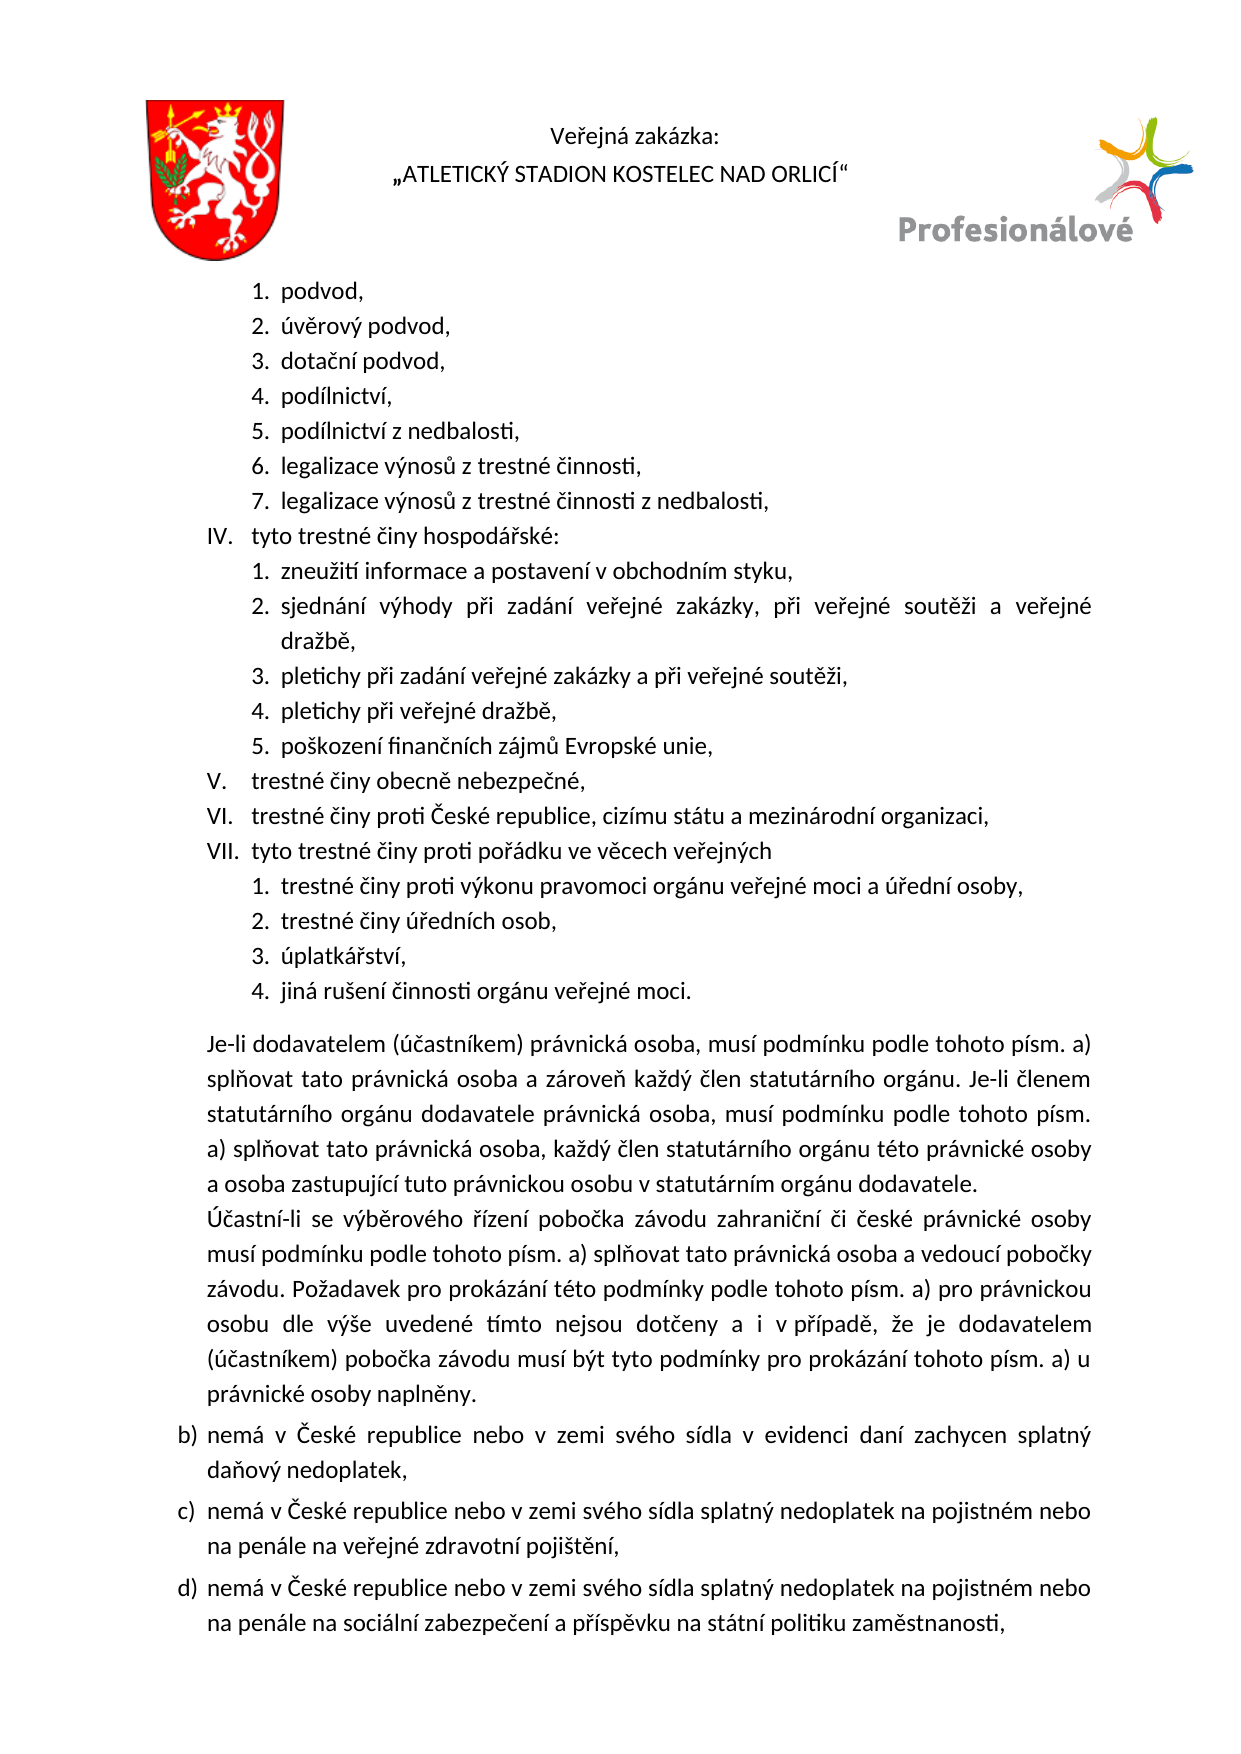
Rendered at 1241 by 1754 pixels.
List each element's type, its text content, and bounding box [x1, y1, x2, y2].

picture [876, 100, 1210, 268]
list poškození finančních zájmů Evropské unie, [251, 730, 1093, 761]
text Je-li dodavatelem (účastníkem) právnická osoba, musí podmínku podle tohoto písm. a) splňovat tato právnická osoba a zároveň každý člen statutárního orgánu. Je-li členem statutárního orgánu dodavatele právnická osoba, musí podmínku podle tohoto písm. a) splňovat tato právnická osoba, každý člen statutárního orgánu této právnické osoby a osoba zastupující tuto právnickou osobu v statutárním orgánu dodavatele. [207, 1028, 1093, 1198]
list jiná rušení činnosti orgánu veřejné moci. [251, 975, 1093, 1006]
list trestné činy proti výkonu pravomoci orgánu veřejné moci a úřední osoby, [251, 870, 1093, 901]
list pletichy při veřejné dražbě, [251, 695, 1093, 726]
list podvod, [251, 275, 1093, 306]
list nemá v České republice nebo v zemi svého sídla splatný nedoplatek na pojistném nebo na penále na veřejné zdravotní pojištění, [177, 1495, 1093, 1561]
list trestné činy obecně nebezpečné, [207, 765, 1093, 796]
list pletichy při zadání veřejné zakázky a při veřejné soutěži, [251, 660, 1093, 691]
list sjednání výhody při zadání veřejné zakázky, při veřejné soutěži a veřejné dražbě, [251, 590, 1093, 656]
list dotační podvod, [251, 345, 1093, 376]
list legalizace výnosů z trestné činnosti z nedbalosti, [251, 485, 1093, 516]
list trestné činy úředních osob, [251, 905, 1093, 936]
list tyto trestné činy proti pořádku ve věcech veřejných [207, 835, 1093, 866]
list úvěrový podvod, [251, 310, 1093, 341]
list trestné činy proti České republice, cizímu státu a mezinárodní organizaci, [207, 800, 1093, 831]
list legalizace výnosů z trestné činnosti, [251, 450, 1093, 481]
picture [145, 100, 285, 261]
list tyto trestné činy hospodářské: [207, 520, 1093, 551]
list nemá v České republice nebo v zemi svého sídla v evidenci daní zachycen splatný daňový nedoplatek, [177, 1419, 1093, 1485]
text Účastní-li se výběrového řízení pobočka závodu zahraniční či české právnické osoby musí podmínku podle tohoto písm. a) splňovat tato právnická osoba a vedoucí pobočky závodu. Požadavek pro prokázání této podmínky podle tohoto písm. a) pro právnickou osobu dle výše uvedené tímto nejsou dotčeny a i v případě, že je dodavatelem (účastníkem) pobočka závodu musí být tyto podmínky pro prokázání tohoto písm. a) u právnické osoby naplněny. [207, 1203, 1093, 1408]
list úplatkářství, [251, 940, 1093, 971]
list podílnictví, [251, 380, 1093, 411]
list zneužití informace a postavení v obchodním styku, [251, 555, 1093, 586]
list podílnictví z nedbalosti, [251, 415, 1093, 446]
list nemá v České republice nebo v zemi svého sídla splatný nedoplatek na pojistném nebo na penále na sociální zabezpečení a příspěvku na státní politiku zaměstnanosti, [177, 1572, 1093, 1637]
